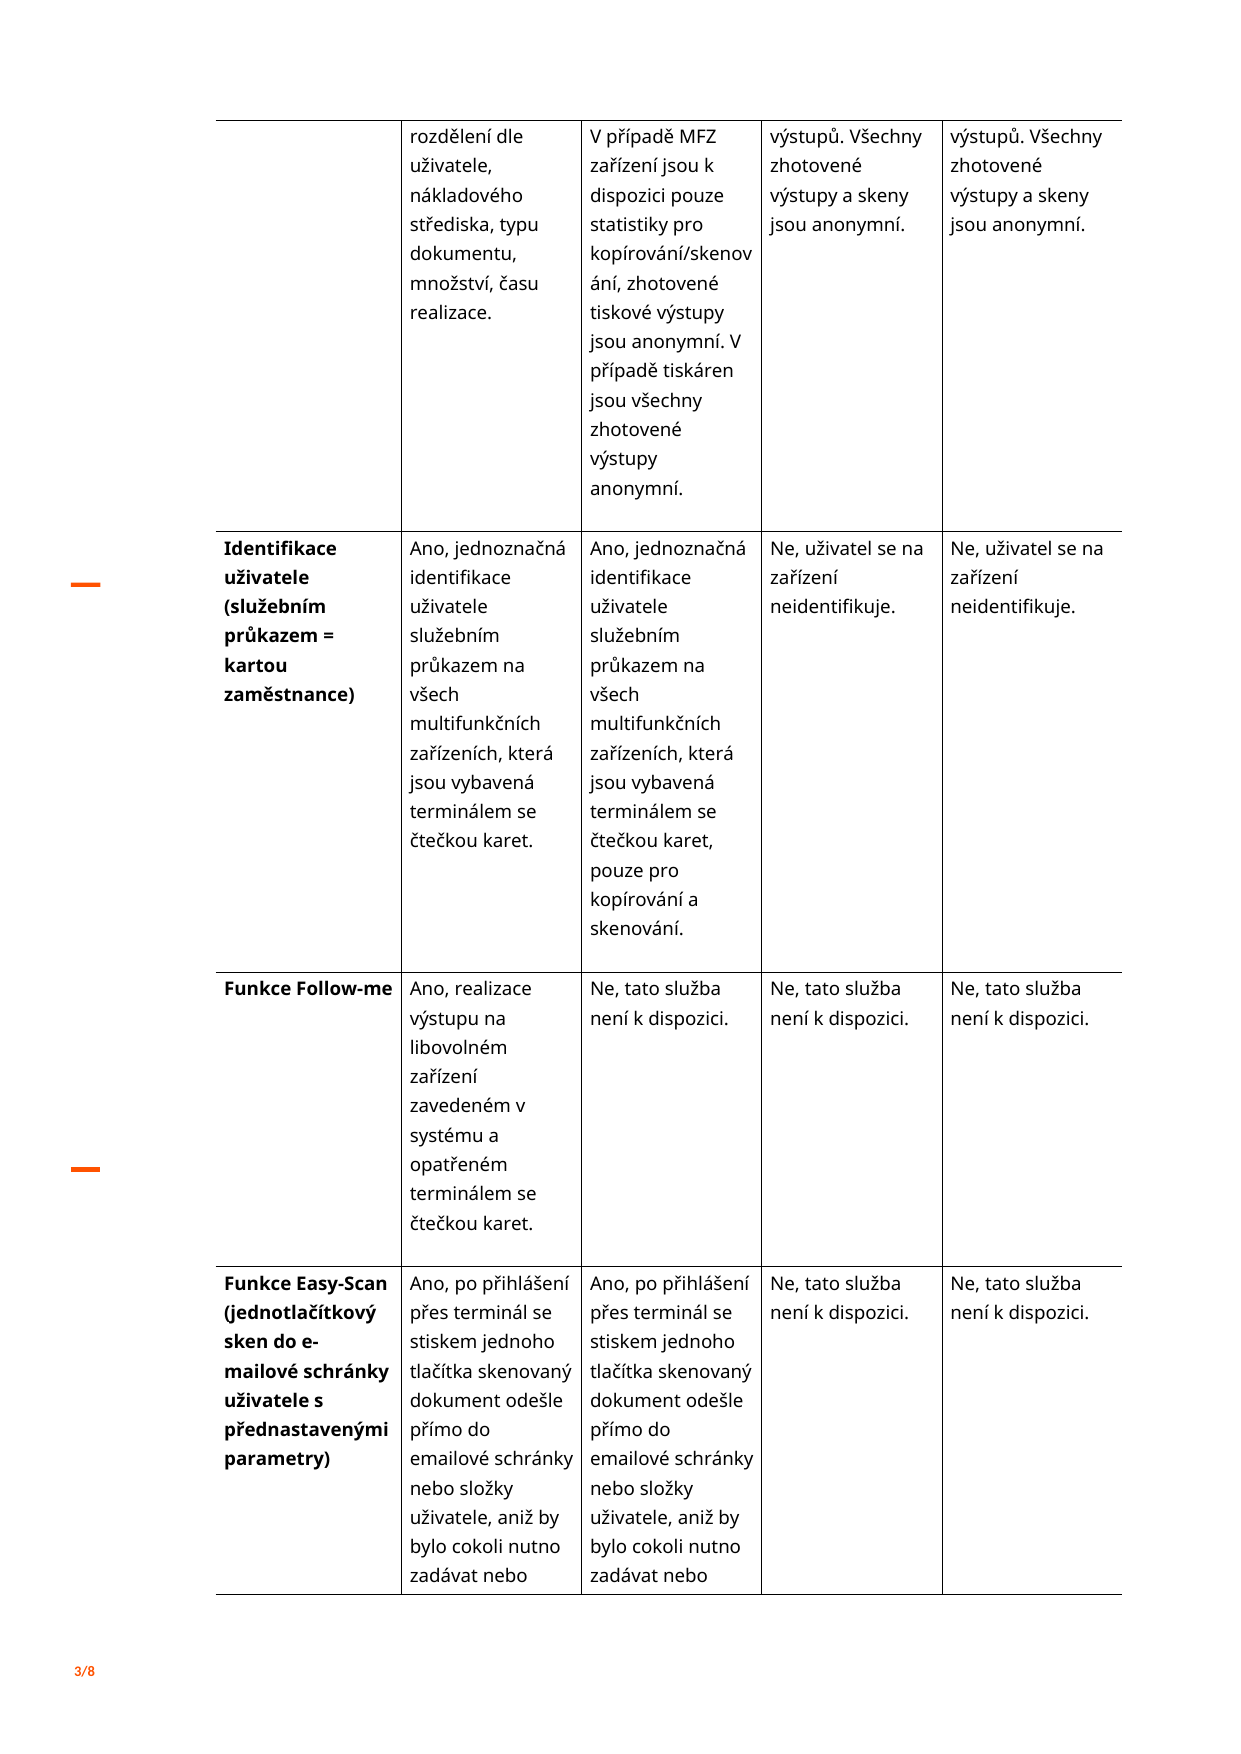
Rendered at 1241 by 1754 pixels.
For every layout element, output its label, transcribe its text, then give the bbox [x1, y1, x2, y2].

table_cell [216, 1267, 401, 1594]
table_cell Ne, tato služba není k dispozici. [762, 973, 942, 1266]
table_cell Ne, tato služba není k dispozici. [943, 973, 1122, 1266]
table_cell Funkce Follow-me [216, 973, 401, 1266]
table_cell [402, 121, 581, 531]
table_cell Identifikace uživatele (služebním průkazem = kartou zaměstnance) [216, 532, 401, 972]
table_cell Ne, uživatel se na zařízení neidentifikuje. [762, 532, 942, 972]
table_cell Ano, jednoznačná identifikace uživatele služebním průkazem na všech multifunkčních zařízeních, která jsou vybavená terminálem se čtečkou karet, pouze pro kopírování a skenování. [582, 532, 761, 972]
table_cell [943, 1267, 1122, 1594]
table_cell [582, 121, 761, 531]
table_cell Ano, jednoznačná identifikace uživatele služebním průkazem na všech multifunkčních zařízeních, která jsou vybavená terminálem se čtečkou karet. [402, 532, 581, 972]
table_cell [762, 1267, 942, 1594]
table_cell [402, 1267, 581, 1594]
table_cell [943, 121, 1122, 531]
table_cell Ne, tato služba není k dispozici. [582, 973, 761, 1266]
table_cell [582, 1267, 761, 1594]
table_cell Ano, realizace výstupu na libovolném zařízení zavedeném v systému a opatřeném terminálem se čtečkou karet. [402, 973, 581, 1266]
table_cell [762, 121, 942, 531]
table_cell Ne, uživatel se na zařízení neidentifikuje. [943, 532, 1122, 972]
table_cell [216, 121, 401, 531]
